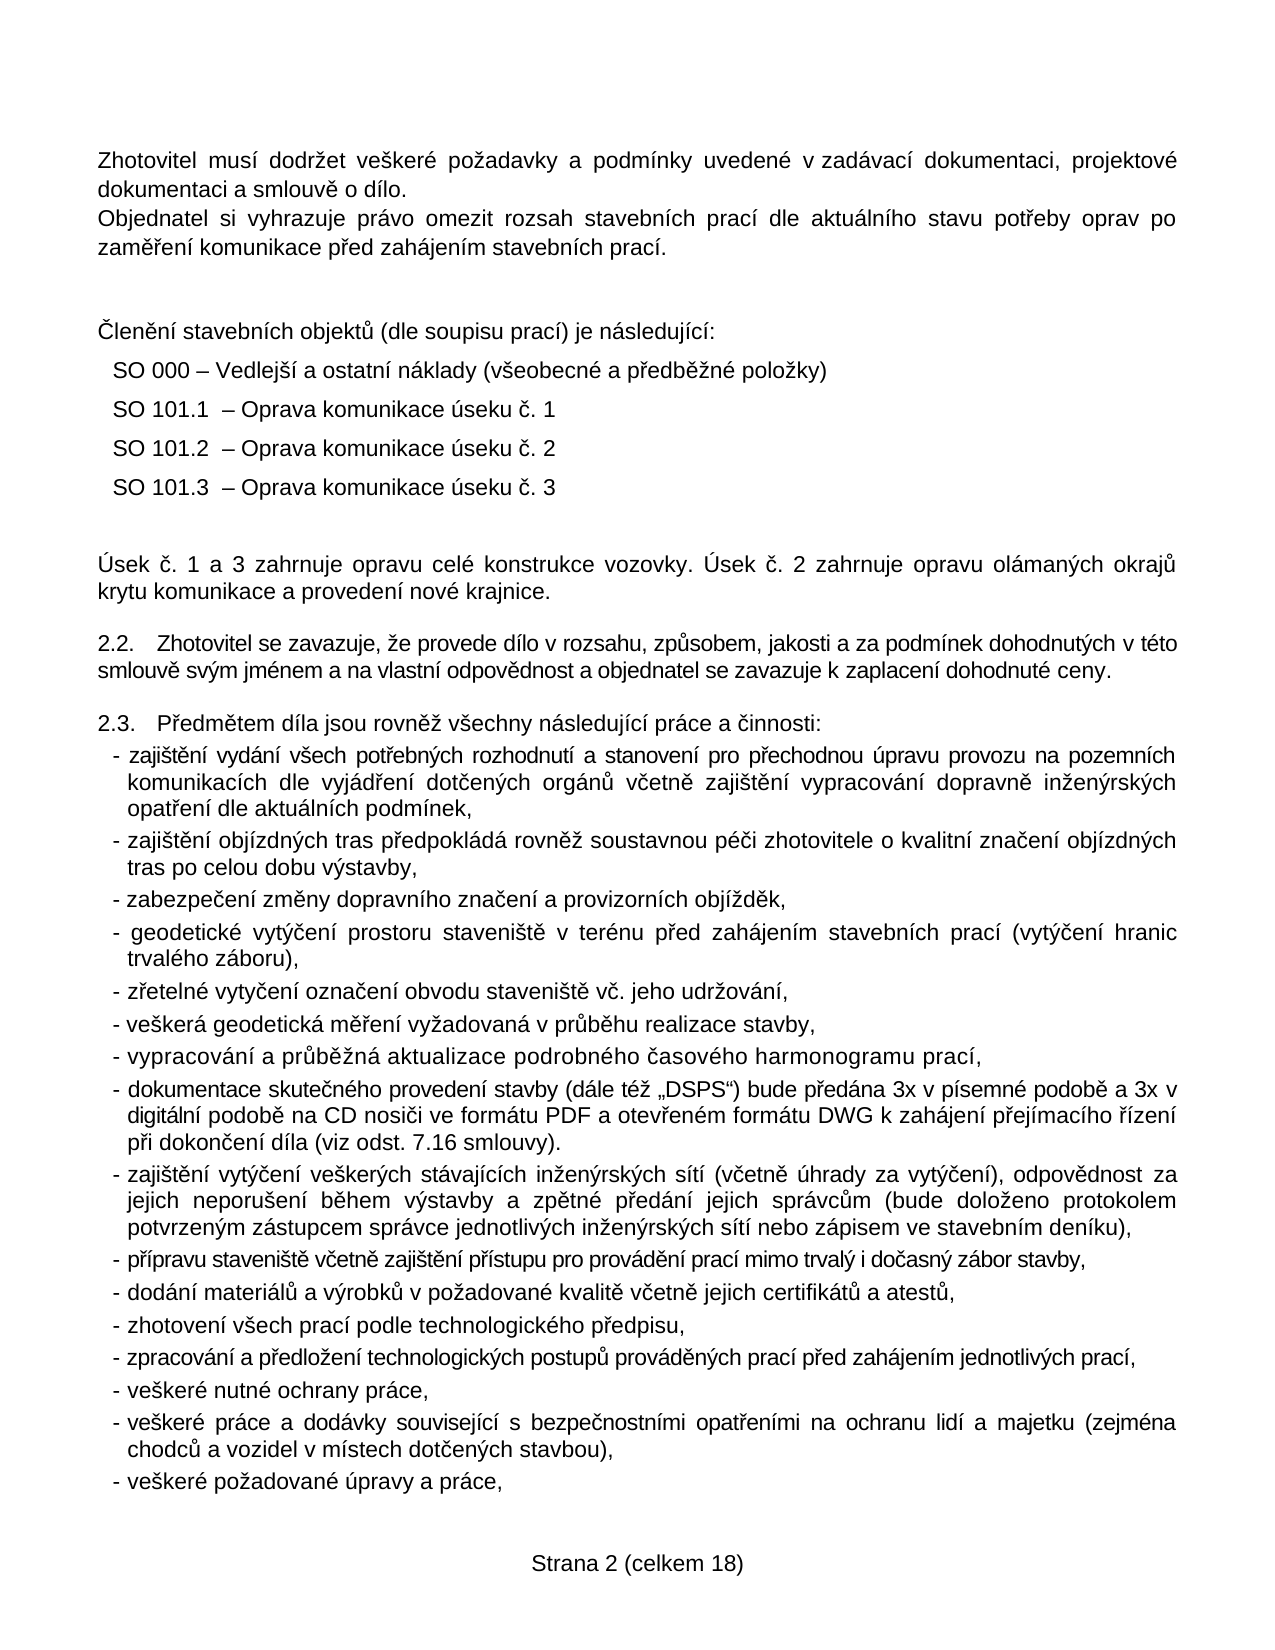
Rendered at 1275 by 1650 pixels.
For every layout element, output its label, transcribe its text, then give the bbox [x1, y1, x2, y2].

text Členění stavebních objektů (dle soupisu prací) je následující: [97, 318, 1177, 344]
text - zpracování a předložení technologických postupů prováděných prací před zahájením jednotlivých prací, [112, 1344, 1177, 1371]
list Předmětem díla jsou rovněž všechny následující práce a činnosti: [97, 709, 1177, 736]
text - přípravu staveniště včetně zajištění přístupu pro provádění prací mimo trvalý i dočasný zábor stavby, [112, 1246, 1177, 1273]
text - zajištění vydání všech potřebných rozhodnutí a stanovení pro přechodnou úpravu provozu na pozemních komunikacích dle vyjádření dotčených orgánů včetně zajištění vypracování dopravně inženýrských opatření dle aktuálních podmínek, [112, 742, 1177, 821]
text - veškeré nutné ochrany práce, [112, 1377, 1177, 1403]
text - veškeré požadované úpravy a práce, [112, 1468, 1177, 1495]
text - zřetelné vytyčení označení obvodu staveniště vč. jeho udržování, [112, 978, 1177, 1004]
text SO 101.3 – Oprava komunikace úseku č. 3 [112, 474, 1177, 500]
text - geodetické vytýčení prostoru staveniště v terénu před zahájením stavebních prací (vytýčení hranic trvalého záboru), [112, 919, 1177, 972]
text - vypracování a průběžná aktualizace podrobného časového harmonogramu prací, [112, 1043, 1177, 1069]
text - dodání materiálů a výrobků v požadované kvalitě včetně jejich certifikátů a atestů, [112, 1279, 1177, 1305]
list Zhotovitel se zavazuje, že provede dílo v rozsahu, způsobem, jakosti a za podmínek dohodnutých v této smlouvě svým jménem a na vlastní odpovědnost a objednatel se zavazuje k zaplacení dohodnuté ceny. [97, 630, 1177, 683]
text - zajištění objízdných tras předpokládá rovněž soustavnou péči zhotovitele o kvalitní značení objízdných tras po celou dobu výstavby, [112, 827, 1177, 880]
text - veškerá geodetická měření vyžadovaná v průběhu realizace stavby, [112, 1011, 1177, 1037]
text SO 101.2 – Oprava komunikace úseku č. 2 [112, 435, 1177, 461]
text SO 000 – Vedlejší a ostatní náklady (všeobecné a předběžné položky) [112, 357, 1177, 383]
text Zhotovitel musí dodržet veškeré požadavky a podmínky uvedené v zadávací dokumentaci, projektové dokumentaci a smlouvě o dílo. [97, 147, 1177, 202]
text - zajištění vytýčení veškerých stávajících inženýrských sítí (včetně úhrady za vytýčení), odpovědnost za jejich neporušení během výstavby a zpětné předání jejich správcům (bude doloženo protokolem potvrzeným zástupcem správce jednotlivých inženýrských sítí nebo zápisem ve stavebním deníku), [112, 1161, 1177, 1240]
text - zhotovení všech prací podle technologického předpisu, [112, 1312, 1177, 1338]
text Objednatel si vyhrazuje právo omezit rozsah stavebních prací dle aktuálního stavu potřeby oprav po zaměření komunikace před zahájením stavebních prací. [97, 205, 1177, 260]
text SO 101.1 – Oprava komunikace úseku č. 1 [112, 396, 1177, 422]
text - zabezpečení změny dopravního značení a provizorních objížděk, [112, 886, 1177, 913]
text - veškeré práce a dodávky související s bezpečnostními opatřeními na ochranu lidí a majetku (zejména chodců a vozidel v místech dotčených stavbou), [112, 1409, 1177, 1462]
text - dokumentace skutečného provedení stavby (dále též „DSPS“) bude předána 3x v písemné podobě a 3x v digitální podobě na CD nosiči ve formátu PDF a otevřeném formátu DWG k zahájení přejímacího řízení při dokončení díla (viz odst. 7.16 smlouvy). [112, 1076, 1177, 1155]
text Úsek č. 1 a 3 zahrnuje opravu celé konstrukce vozovky. Úsek č. 2 zahrnuje opravu olámaných okrajů krytu komunikace a provedení nové krajnice. [97, 551, 1177, 604]
